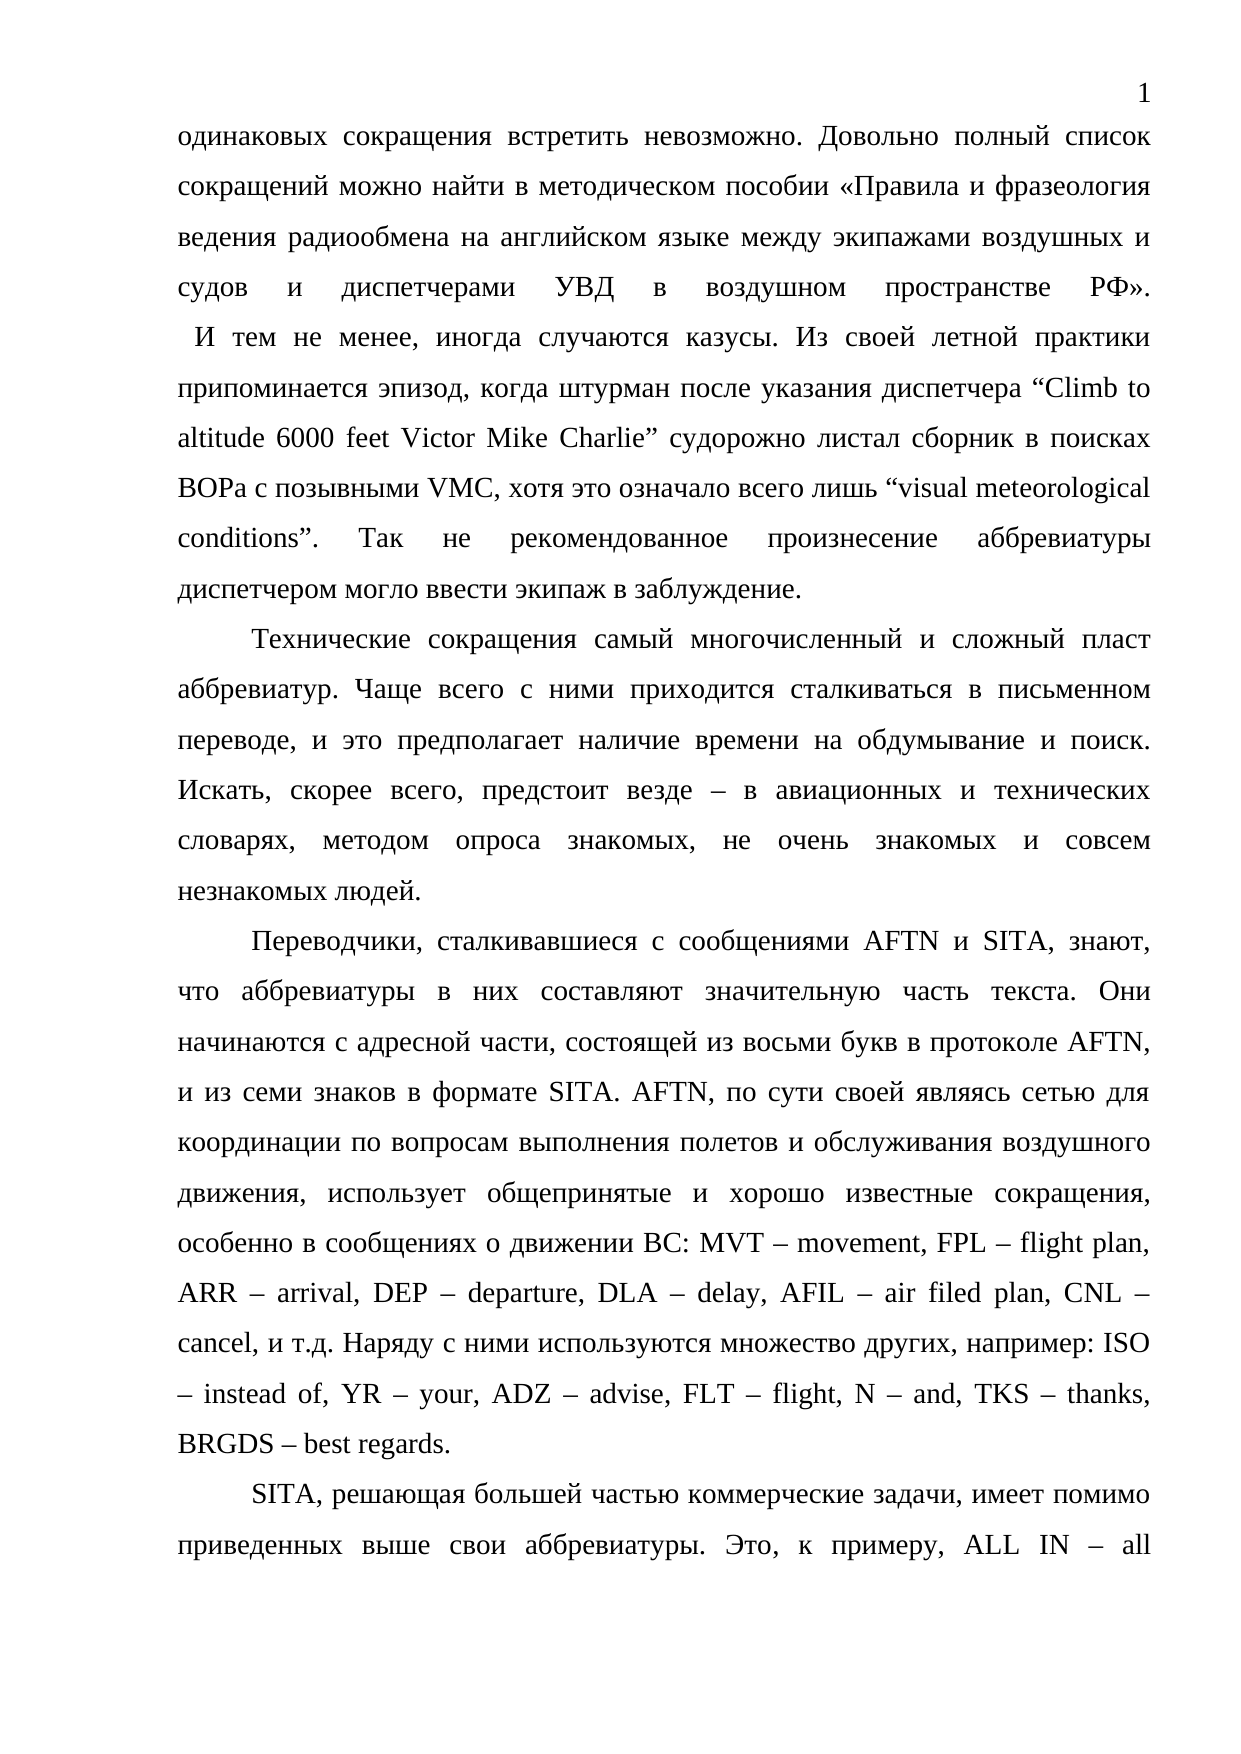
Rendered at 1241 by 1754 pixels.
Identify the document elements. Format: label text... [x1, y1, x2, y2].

text Переводчики, сталкивавшиеся с сообщениями AFTN и SITA, знают, что аббревиатуры в них составляют значительную часть текста. Они начинаются с адресной части, состоящей из восьми букв в протоколе AFTN, и из семи знаков в формате SITA. AFTN, по сути своей являясь сетью для координации по вопросам выполнения полетов и обслуживания воздушного движения, использует общепринятые и хорошо известные сокращения, особенно в сообщениях о движении ВС: MVT – movement, FPL – flight plan, ARR – arrival, DEP – departure, DLA – delay, AFIL – air filed plan, CNL – cancel, и т.д. Наряду с ними используются множество других, например: ISO – instead of, YR – your, ADZ – advise, FLT – flight, N – and, TKS – thanks, BRGDS – best regards. [177, 923, 1152, 1460]
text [177, 118, 1152, 604]
text Технические сокращения самый многочисленный и сложный пласт аббревиатур. Чаще всего с ними приходится сталкиваться в письменном переводе, и это предполагает наличие времени на обдумывание и поиск. Искать, скорее всего, предстоит везде – в авиационных и технических словарях, методом опроса знакомых, не очень знакомых и совсем незнакомых людей. [177, 621, 1152, 906]
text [177, 1477, 1152, 1560]
